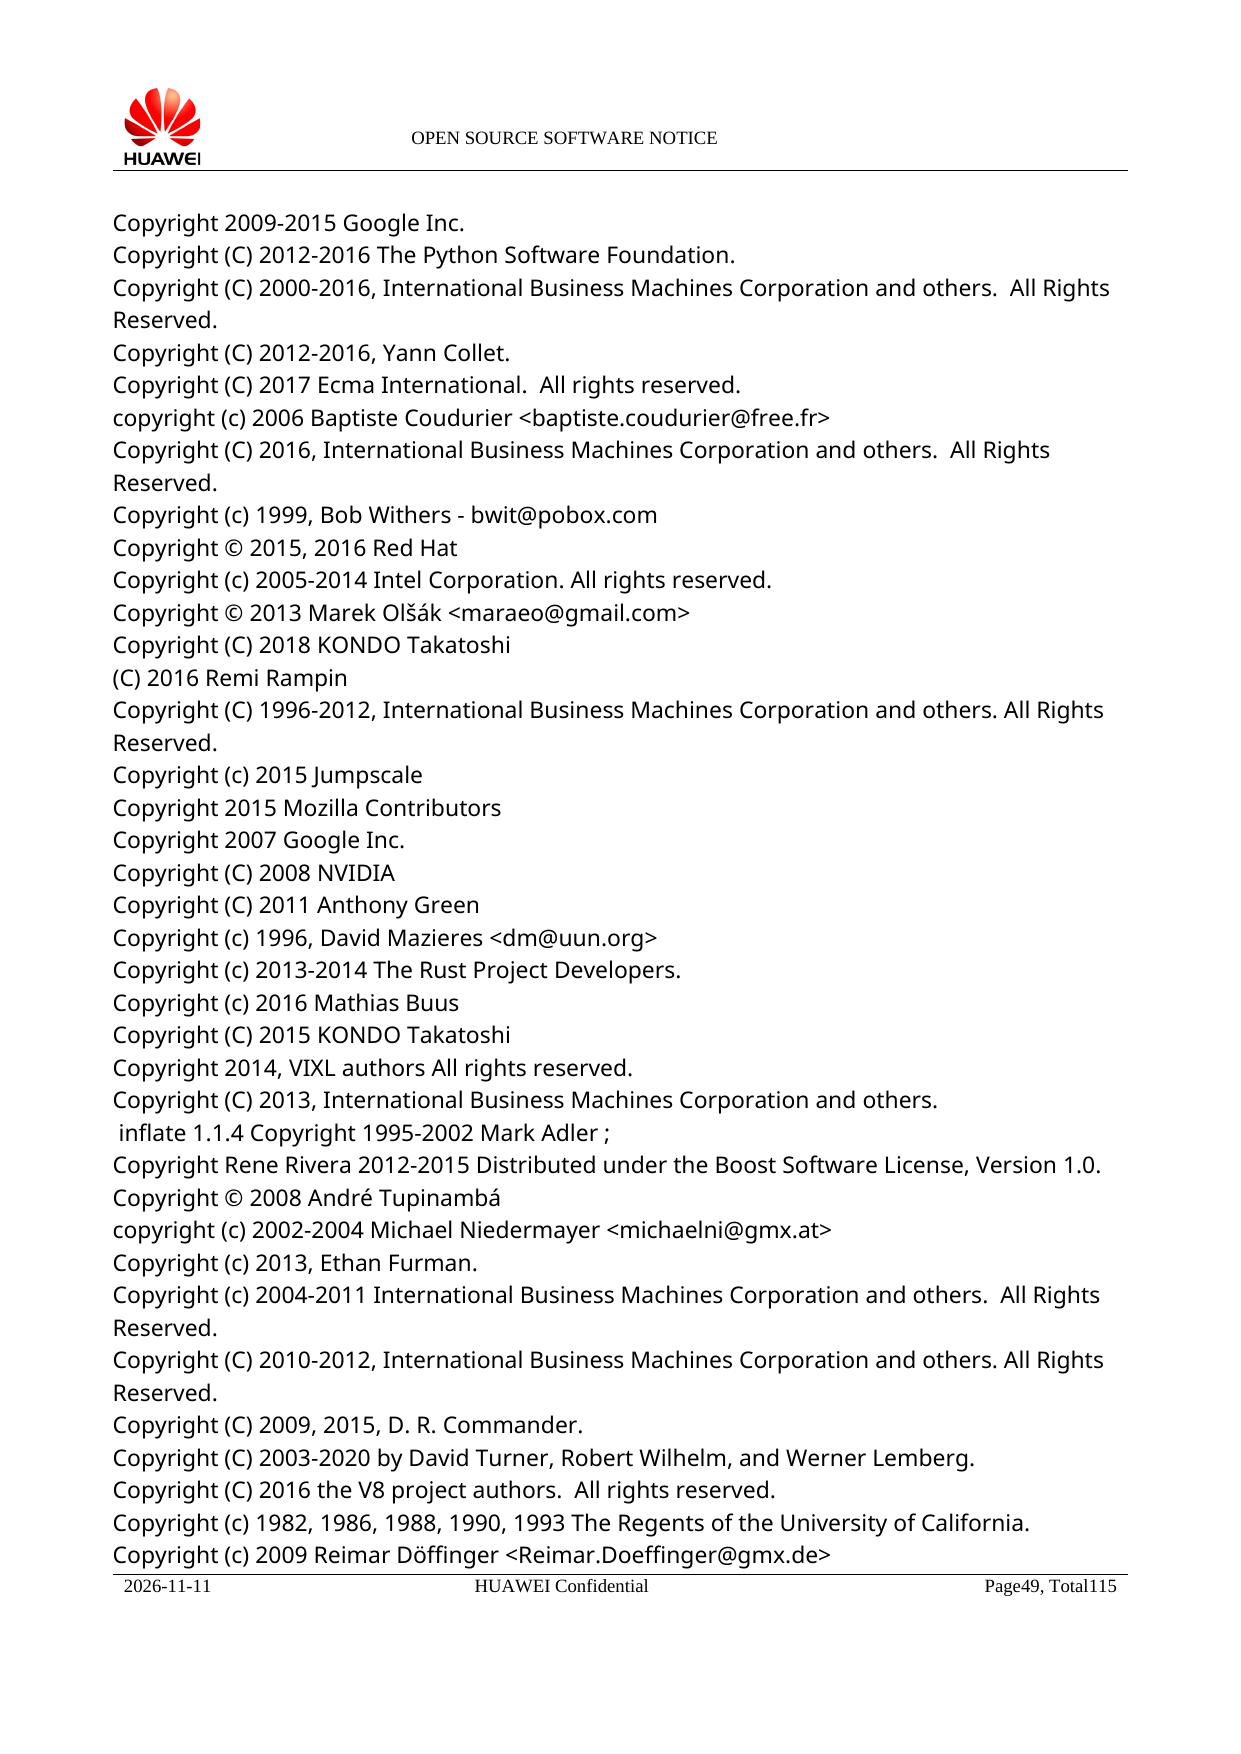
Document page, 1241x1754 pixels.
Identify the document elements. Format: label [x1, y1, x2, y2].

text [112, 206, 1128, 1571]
picture [124, 88, 201, 165]
